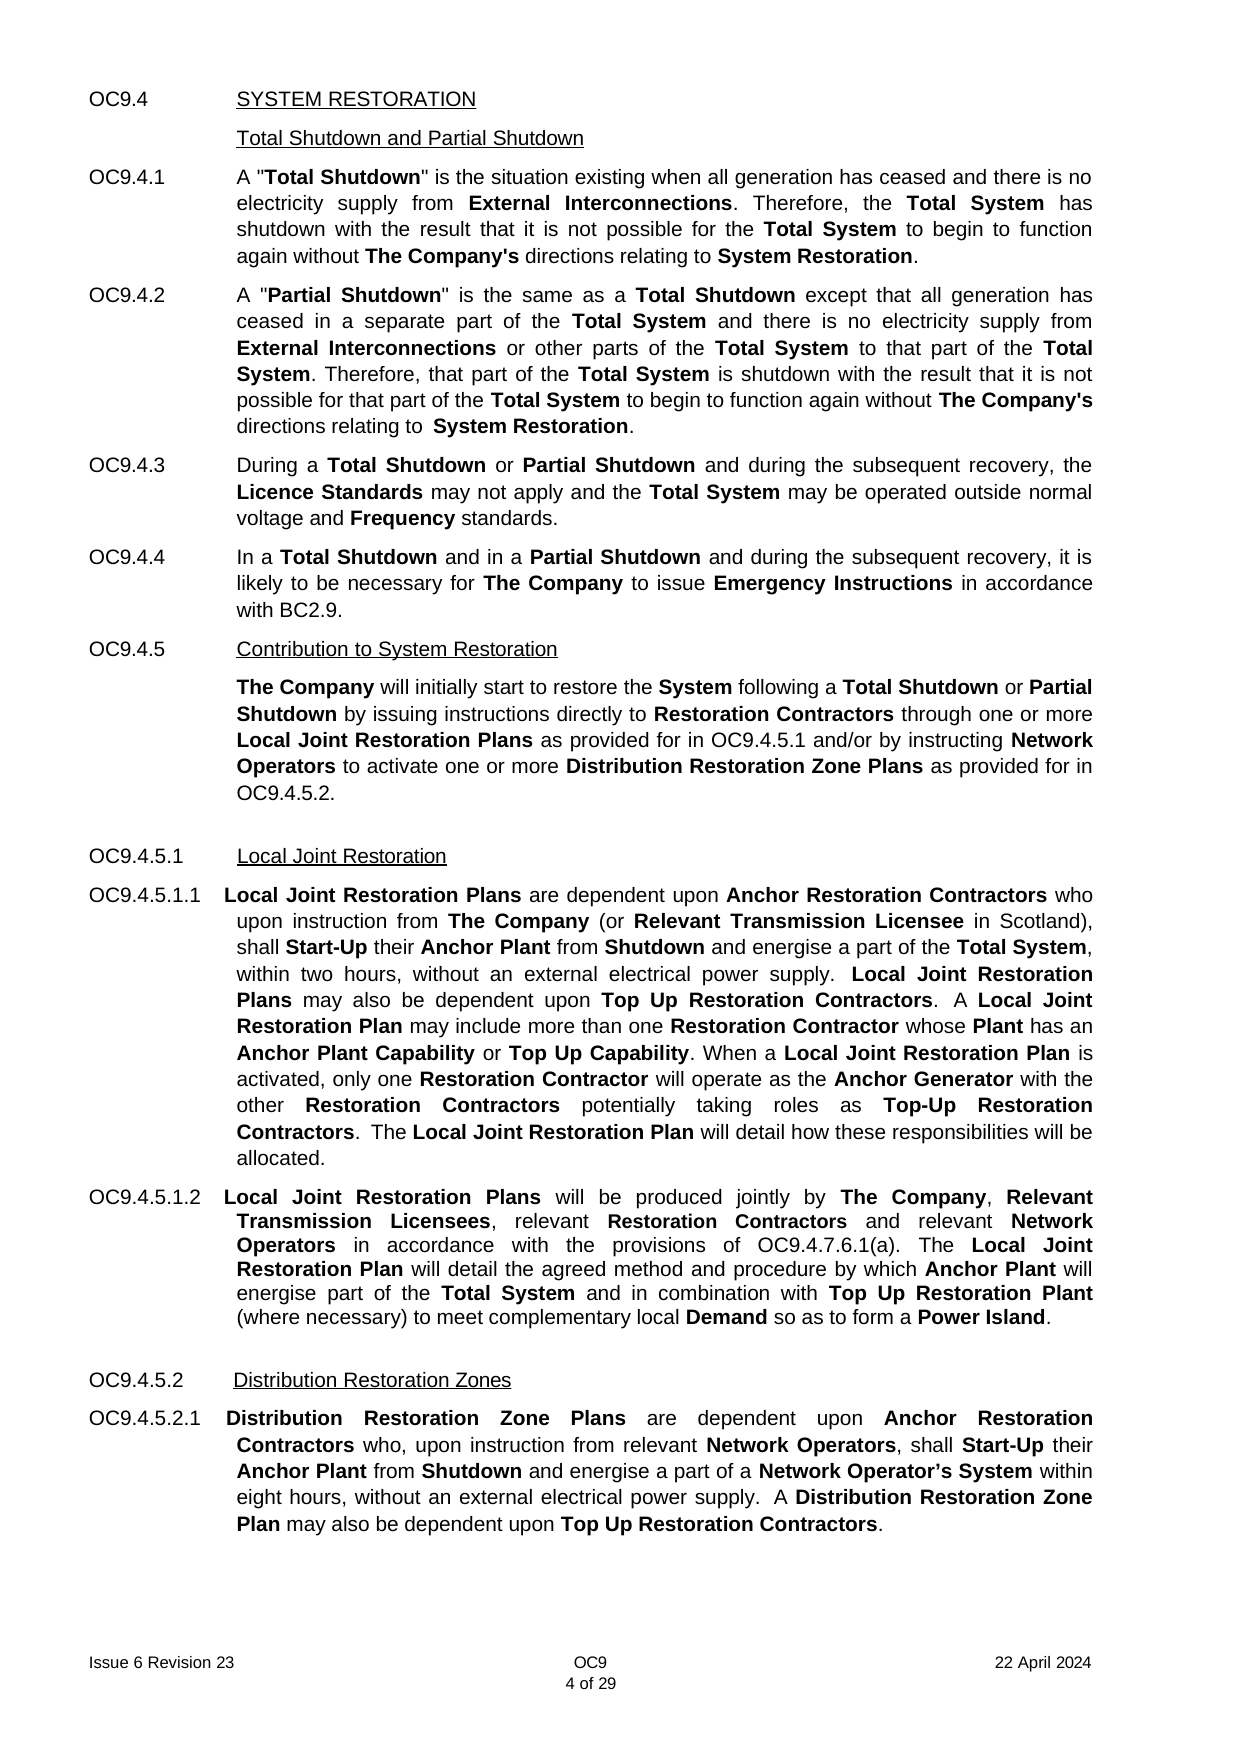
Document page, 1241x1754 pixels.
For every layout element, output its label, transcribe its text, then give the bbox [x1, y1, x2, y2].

text The Company will initially start to restore the System following a Total Shutdown or Partial Shutdown by issuing instructions directly to Restoration Contractors through one or more Local Joint Restoration Plans as provided for in OC9.4.5.1 and/or by instructing Network Operators to activate one or more Distribution Restoration Zone Plans as provided for in OC9.4.5.2. [236, 675, 1093, 804]
text Total Shutdown and Partial Shutdown [236, 126, 1163, 150]
text OC9.4.5.1.2 Local Joint Restoration Plans will be produced jointly by The Company, Relevant Transmission Licensees, relevant Restoration Contractors and relevant Network Operators in accordance with the provisions of OC9.4.7.6.1(a). The Local Joint Restoration Plan will detail the agreed method and procedure by which Anchor Plant will energise part of the Total System and in combination with Top Up Restoration Plant (where necessary) to meet complementary local Demand so as to form a Power Island. [89, 1185, 1093, 1329]
text OC9.4.5.1 Local Joint Restoration [89, 843, 1163, 867]
text OC9.4.5 Contribution to System Restoration [89, 636, 1163, 660]
text OC9.4.2 A "Partial Shutdown" is the same as a Total Shutdown except that all generation has ceased in a separate part of the Total System and there is no electricity supply from External Interconnections or other parts of the Total System to that part of the Total System. Therefore, that part of the Total System is shutdown with the result that it is not possible for that part of the Total System to begin to function again without The Company's directions relating to System Restoration. [89, 283, 1093, 438]
text OC9.4.5.2.1 Distribution Restoration Zone Plans are dependent upon Anchor Restoration Contractors who, upon instruction from relevant Network Operators, shall Start-Up their Anchor Plant from Shutdown and energise a part of a Network Operator’s System within eight hours, without an external electrical power supply. A Distribution Restoration Zone Plan may also be dependent upon Top Up Restoration Contractors. [89, 1406, 1093, 1536]
text OC9.4.4 In a Total Shutdown and in a Partial Shutdown and during the subsequent recovery, it is likely to be necessary for The Company to issue Emergency Instructions in accordance with BC2.9. [89, 545, 1093, 622]
text OC9.4.1 A "Total Shutdown" is the situation existing when all generation has ceased and there is no electricity supply from External Interconnections. Therefore, the Total System has shutdown with the result that it is not possible for the Total System to begin to function again without The Company's directions relating to System Restoration. [89, 164, 1093, 268]
text OC9.4.5.1.1 Local Joint Restoration Plans are dependent upon Anchor Restoration Contractors who upon instruction from The Company (or Relevant Transmission Licensee in Scotland), shall Start-Up their Anchor Plant from Shutdown and energise a part of the Total System, within two hours, without an external electrical power supply. Local Joint Restoration Plans may also be dependent upon Top Up Restoration Contractors. A Local Joint Restoration Plan may include more than one Restoration Contractor whose Plant has an Anchor Plant Capability or Top Up Capability. When a Local Joint Restoration Plan is activated, only one Restoration Contractor will operate as the Anchor Generator with the other Restoration Contractors potentially taking roles as Top-Up Restoration Contractors. The Local Joint Restoration Plan will detail how these responsibilities will be allocated. [89, 882, 1093, 1170]
text OC9.4.5.2 Distribution Restoration Zones [89, 1367, 1163, 1391]
subtitle OC9.4 SYSTEM RESTORATION [89, 87, 1163, 111]
text OC9.4.3 During a Total Shutdown or Partial Shutdown and during the subsequent recovery, the Licence Standards may not apply and the Total System may be operated outside normal voltage and Frequency standards. [89, 453, 1093, 530]
